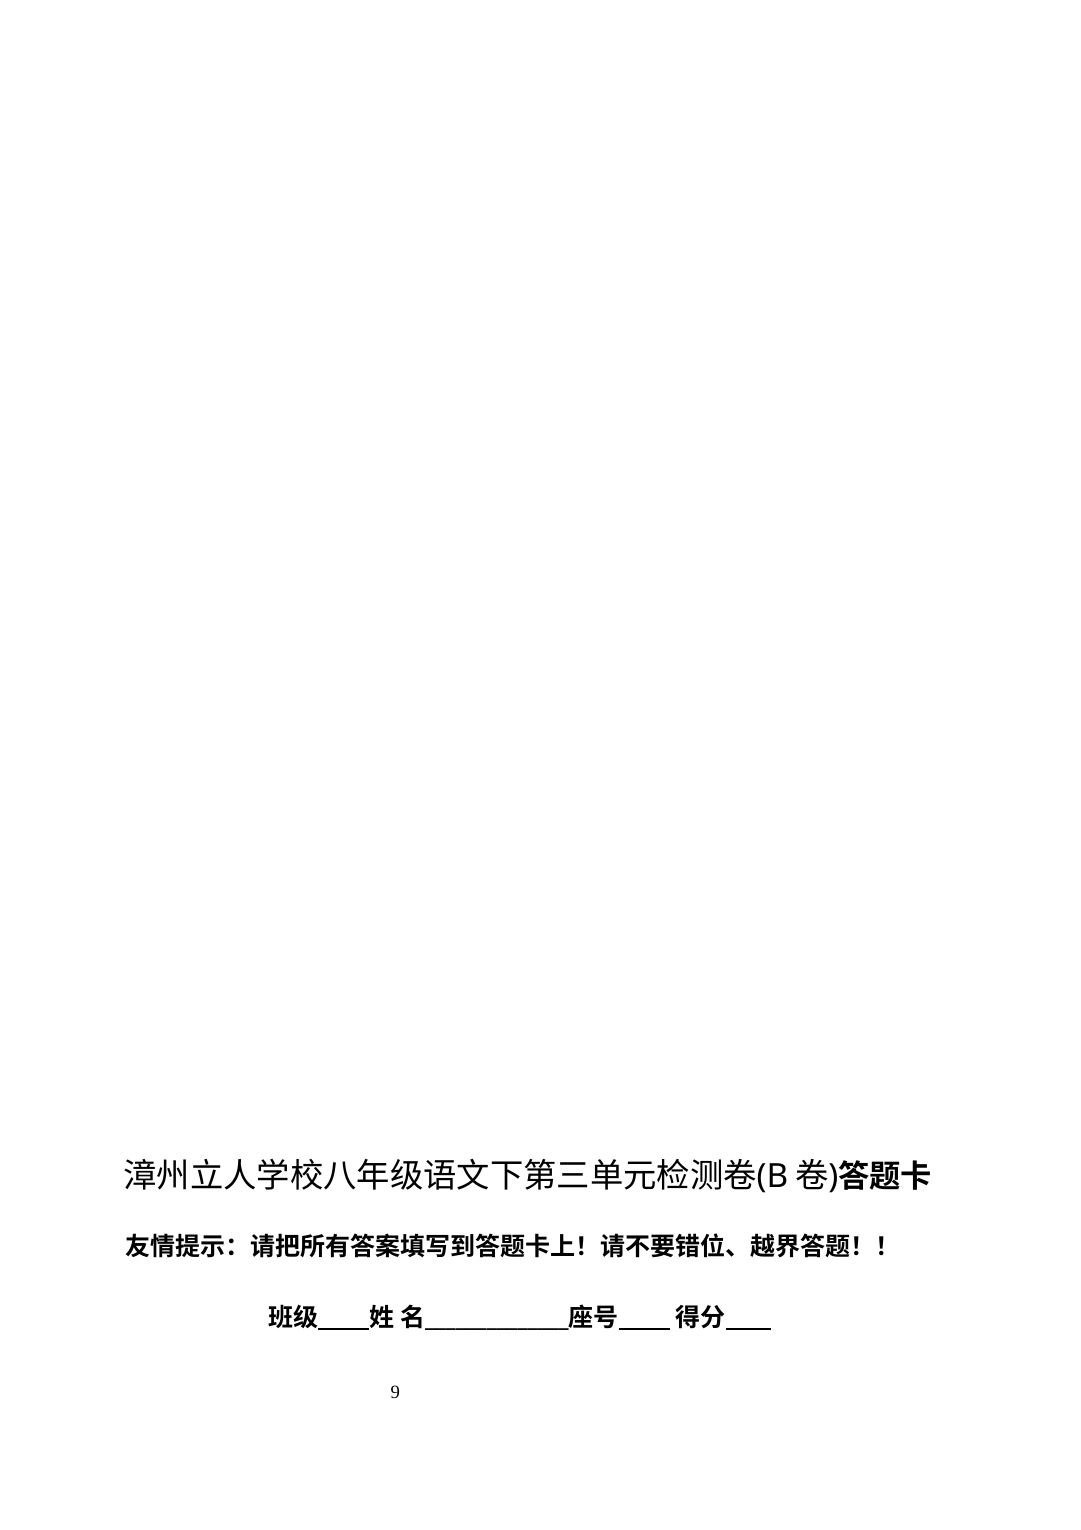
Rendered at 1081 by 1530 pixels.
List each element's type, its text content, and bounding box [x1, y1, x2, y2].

text 友情提示：请把所有答案填写到答题卡上！请不要错位、越界答题！！ [79, 1212, 914, 1277]
text 班级 姓 名______________座号 得分 [79, 1283, 914, 1348]
text 漳州立人学校八年级语文下第三单元检测卷(B卷)答题卡 [123, 1140, 958, 1205]
